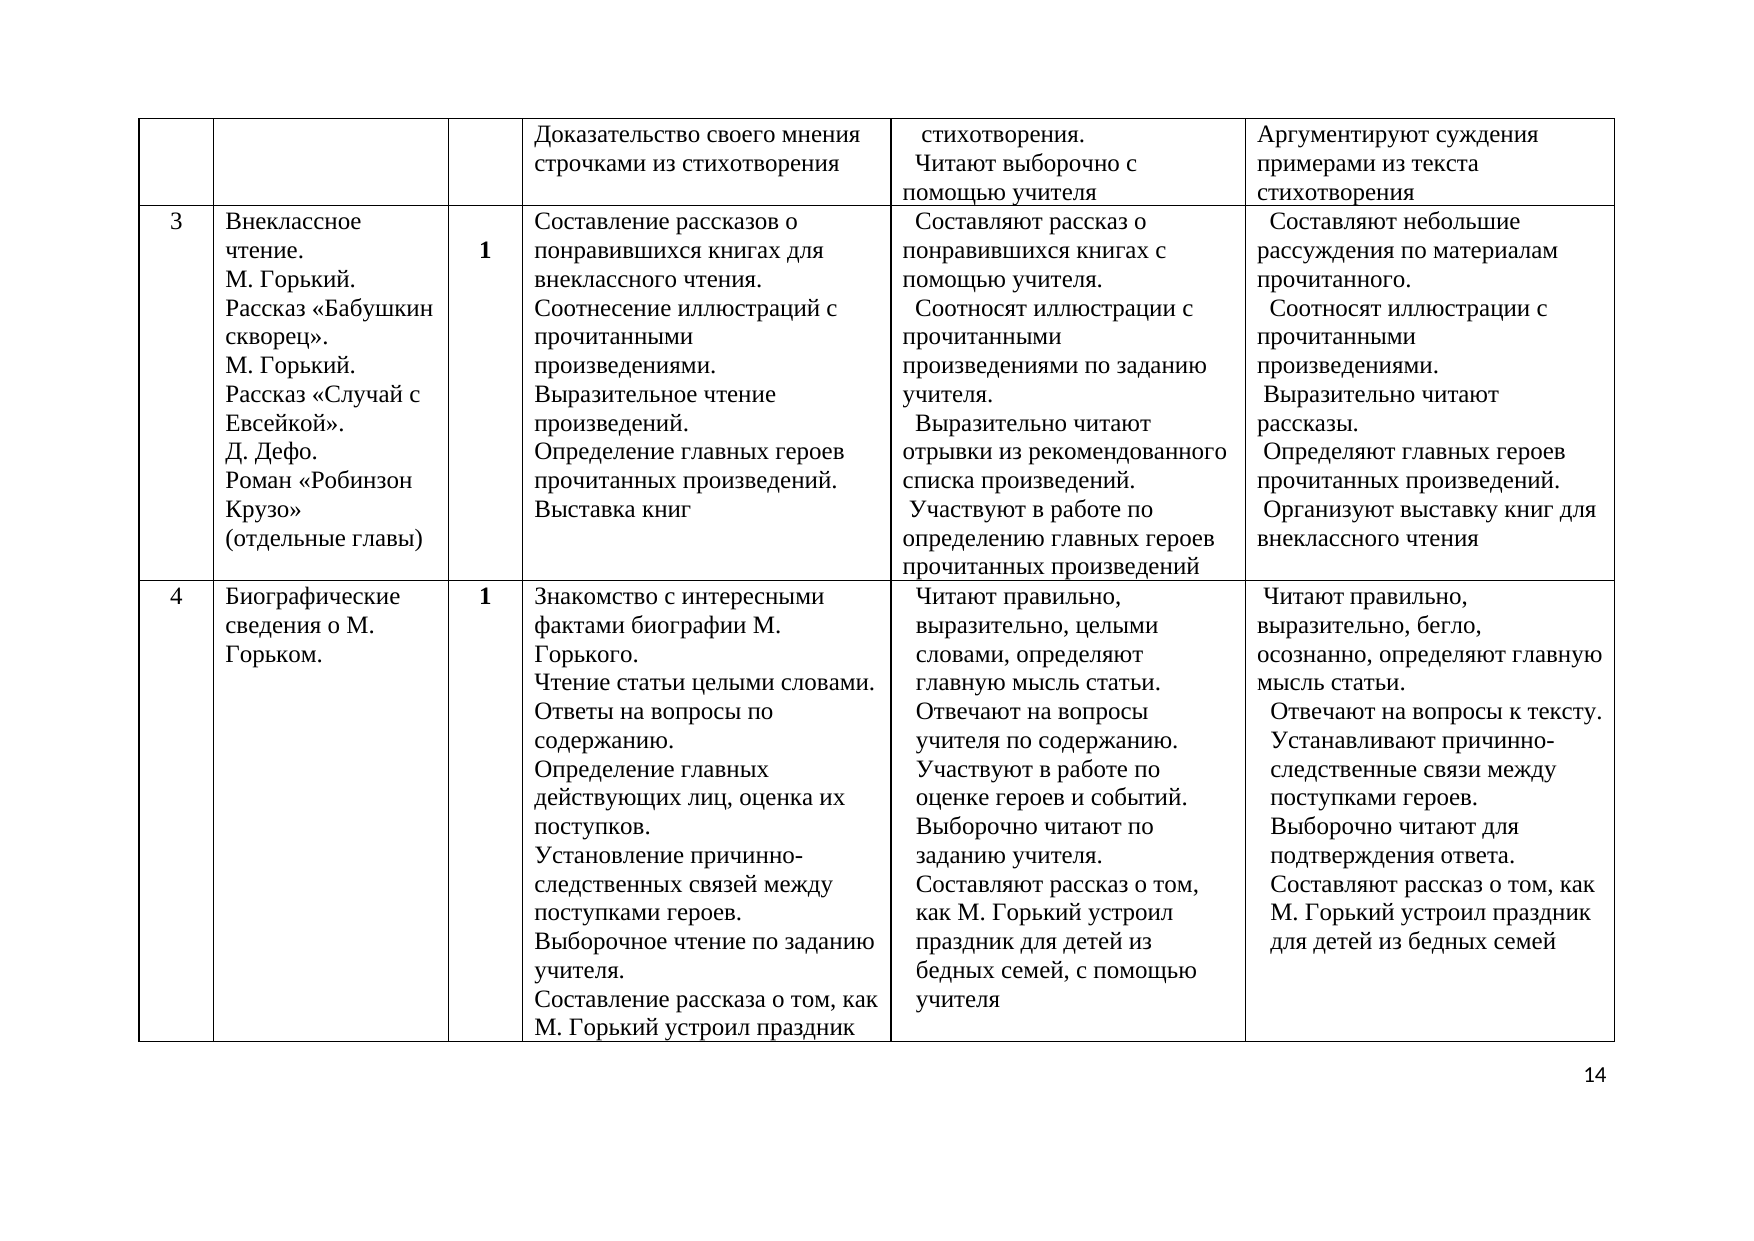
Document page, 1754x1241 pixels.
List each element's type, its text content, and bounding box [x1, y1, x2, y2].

table_cell Составляют небольшие рассуждения по материалам прочитанного. Соотносят иллюстрации с прочитанными произведениями. Выразительно читают рассказы. Определяют главных героев прочитанных произведений. Организуют выставку книг для внеклассного чтения [1246, 206, 1614, 580]
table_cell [892, 581, 1245, 1041]
table_cell 1 [449, 119, 522, 205]
table_cell Составляют рассказ о понравившихся книгах с помощью учителя. Соотносят иллюстрации с прочитанными произведениями по заданию учителя. Выразительно читают отрывки из рекомендованного списка произведений. Участвуют в работе по определению главных героев прочитанных произведений [892, 206, 1245, 580]
table_cell 1 [449, 206, 522, 580]
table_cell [214, 581, 448, 1041]
table_cell 2 [140, 119, 213, 205]
table_cell Внеклассное чтение. М. Горький. Рассказ «Бабушкин скворец». М. Горький. Рассказ «Случай с Евсейкой». Д. Дефо. Роман «Робинзон Крузо» (отдельные главы) [214, 206, 448, 580]
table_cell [214, 119, 448, 205]
table_cell 1 [449, 581, 522, 1041]
table_cell 3 [140, 206, 213, 580]
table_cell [1246, 119, 1614, 205]
table_cell 4 [140, 581, 213, 1041]
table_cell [1246, 581, 1614, 1041]
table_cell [523, 119, 890, 205]
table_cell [892, 119, 1245, 205]
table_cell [523, 581, 890, 1041]
table_cell Составление рассказов о понравившихся книгах для внеклассного чтения. Соотнесение иллюстраций с прочитанными произведениями. Выразительное чтение произведений. Определение главных героев прочитанных произведений. Выставка книг [523, 206, 890, 580]
